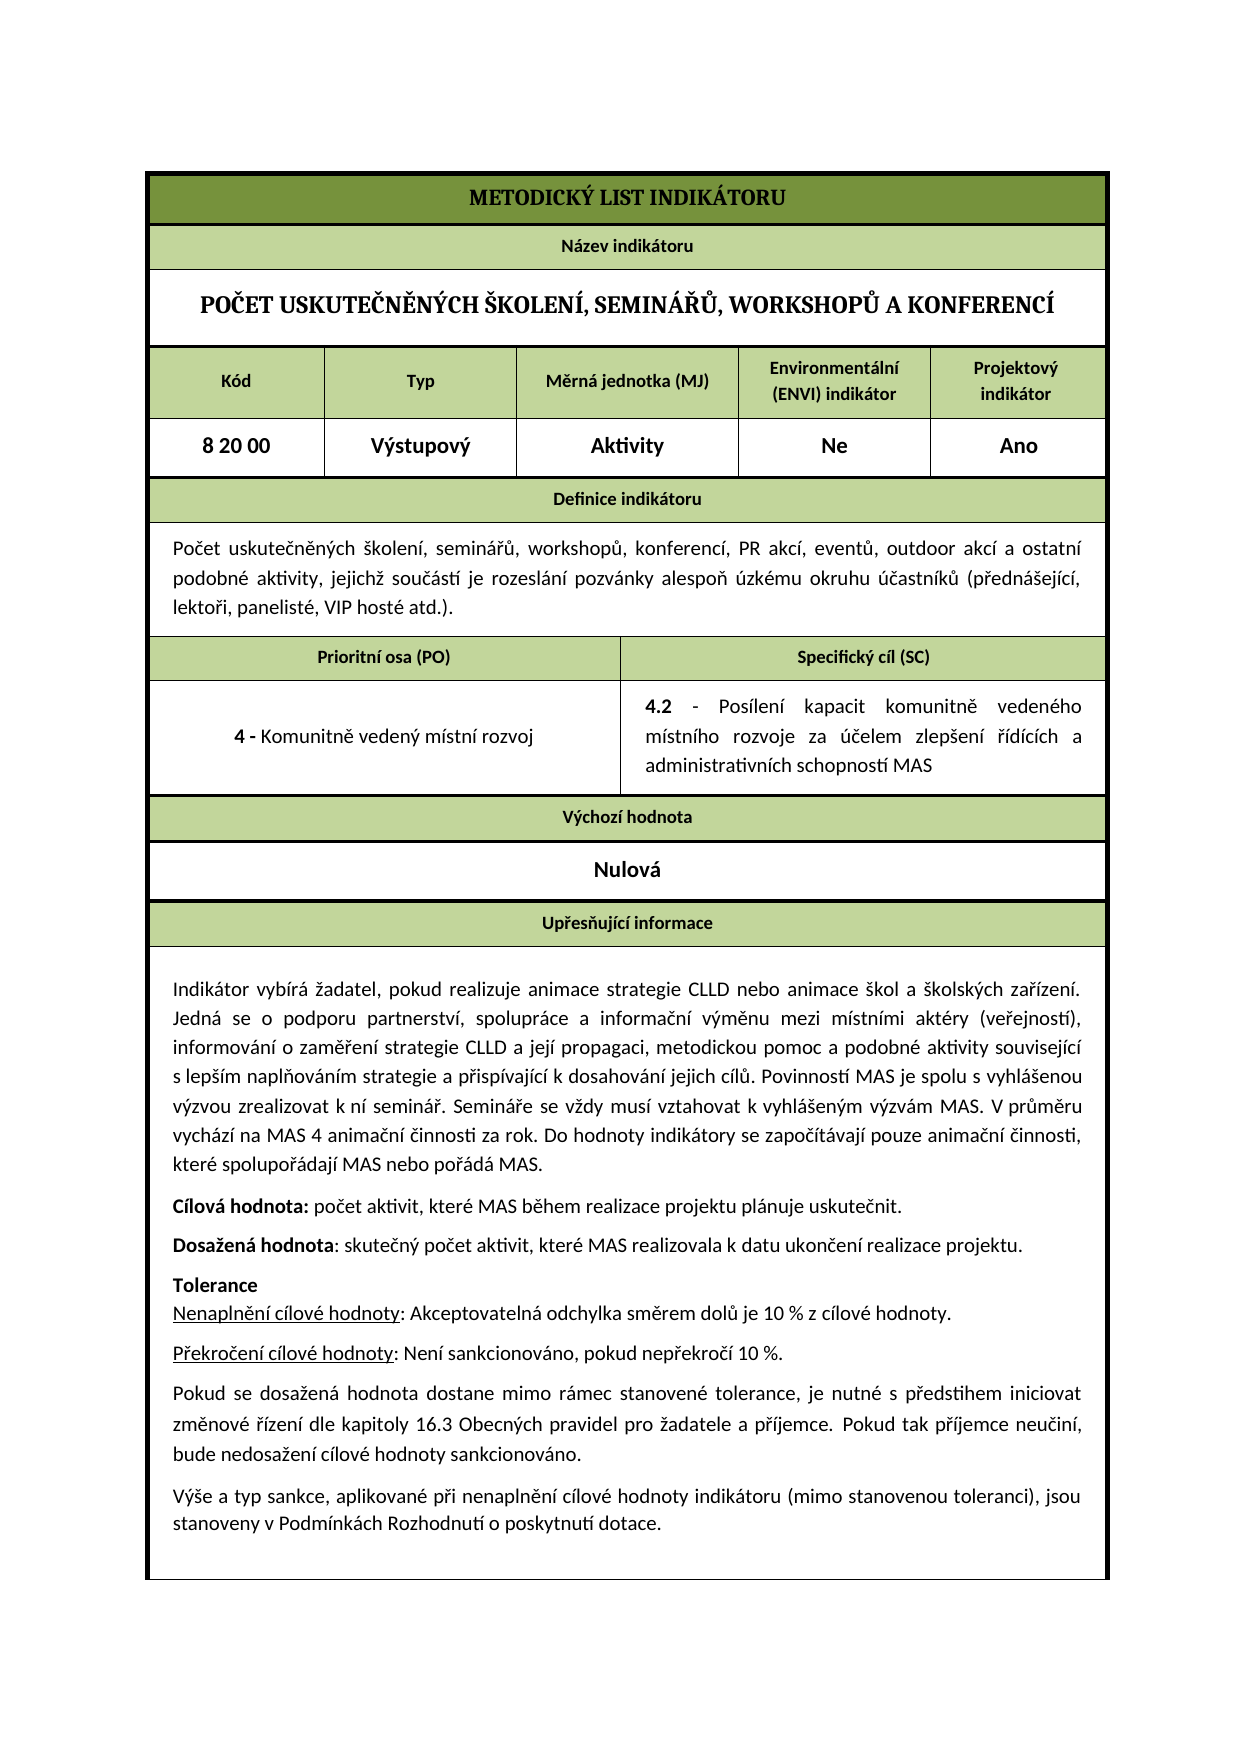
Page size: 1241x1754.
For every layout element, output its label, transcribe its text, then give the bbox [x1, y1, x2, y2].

table_cell 4 - Komunitně vedený místní rozvoj [150, 681, 620, 794]
table_cell Typ [325, 348, 516, 418]
table_cell Specifický cíl (SC) [621, 637, 1105, 680]
table_cell 4.2 - Posílení kapacit komunitně vedeného místního rozvoje za účelem zlepšení řídících a administrativních schopností MAS [621, 681, 1105, 794]
table_cell Počet uskutečněných školení, seminářů, workshopů, konferencí, PR akcí, eventů, outdoor akcí a ostatní podobné aktivity, jejichž součástí je rozeslání pozvánky alespoň úzkému okruhu účastníků (přednášející, lektoři, panelisté, VIP hosté atd.). [150, 523, 1105, 636]
table_cell Upřesňující informace [150, 903, 1105, 946]
table_cell Název indikátoru [150, 226, 1105, 269]
table_cell Prioritní osa (PO) [150, 637, 620, 680]
table_cell Ne [739, 419, 930, 476]
table_cell Nulová [150, 843, 1105, 899]
table_cell 8 20 00 [150, 419, 324, 476]
table_cell Kód [150, 348, 324, 418]
table_cell Aktivity [517, 419, 738, 476]
table_cell Projektový indikátor [931, 348, 1105, 418]
table_header METODICKÝ LIST INDIKÁTORU [150, 176, 1105, 223]
table_cell Definice indikátoru [150, 479, 1105, 522]
table_cell Počet uskutečněných školení, seminářů, workshopů a konferencí [150, 270, 1105, 345]
table_cell Výstupový [325, 419, 516, 476]
table_cell Environmentální (ENVI) indikátor [739, 348, 930, 418]
table_cell Ano [931, 419, 1105, 476]
table_cell Měrná jednotka (MJ) [517, 348, 738, 418]
table_cell Výchozí hodnota [150, 797, 1105, 840]
